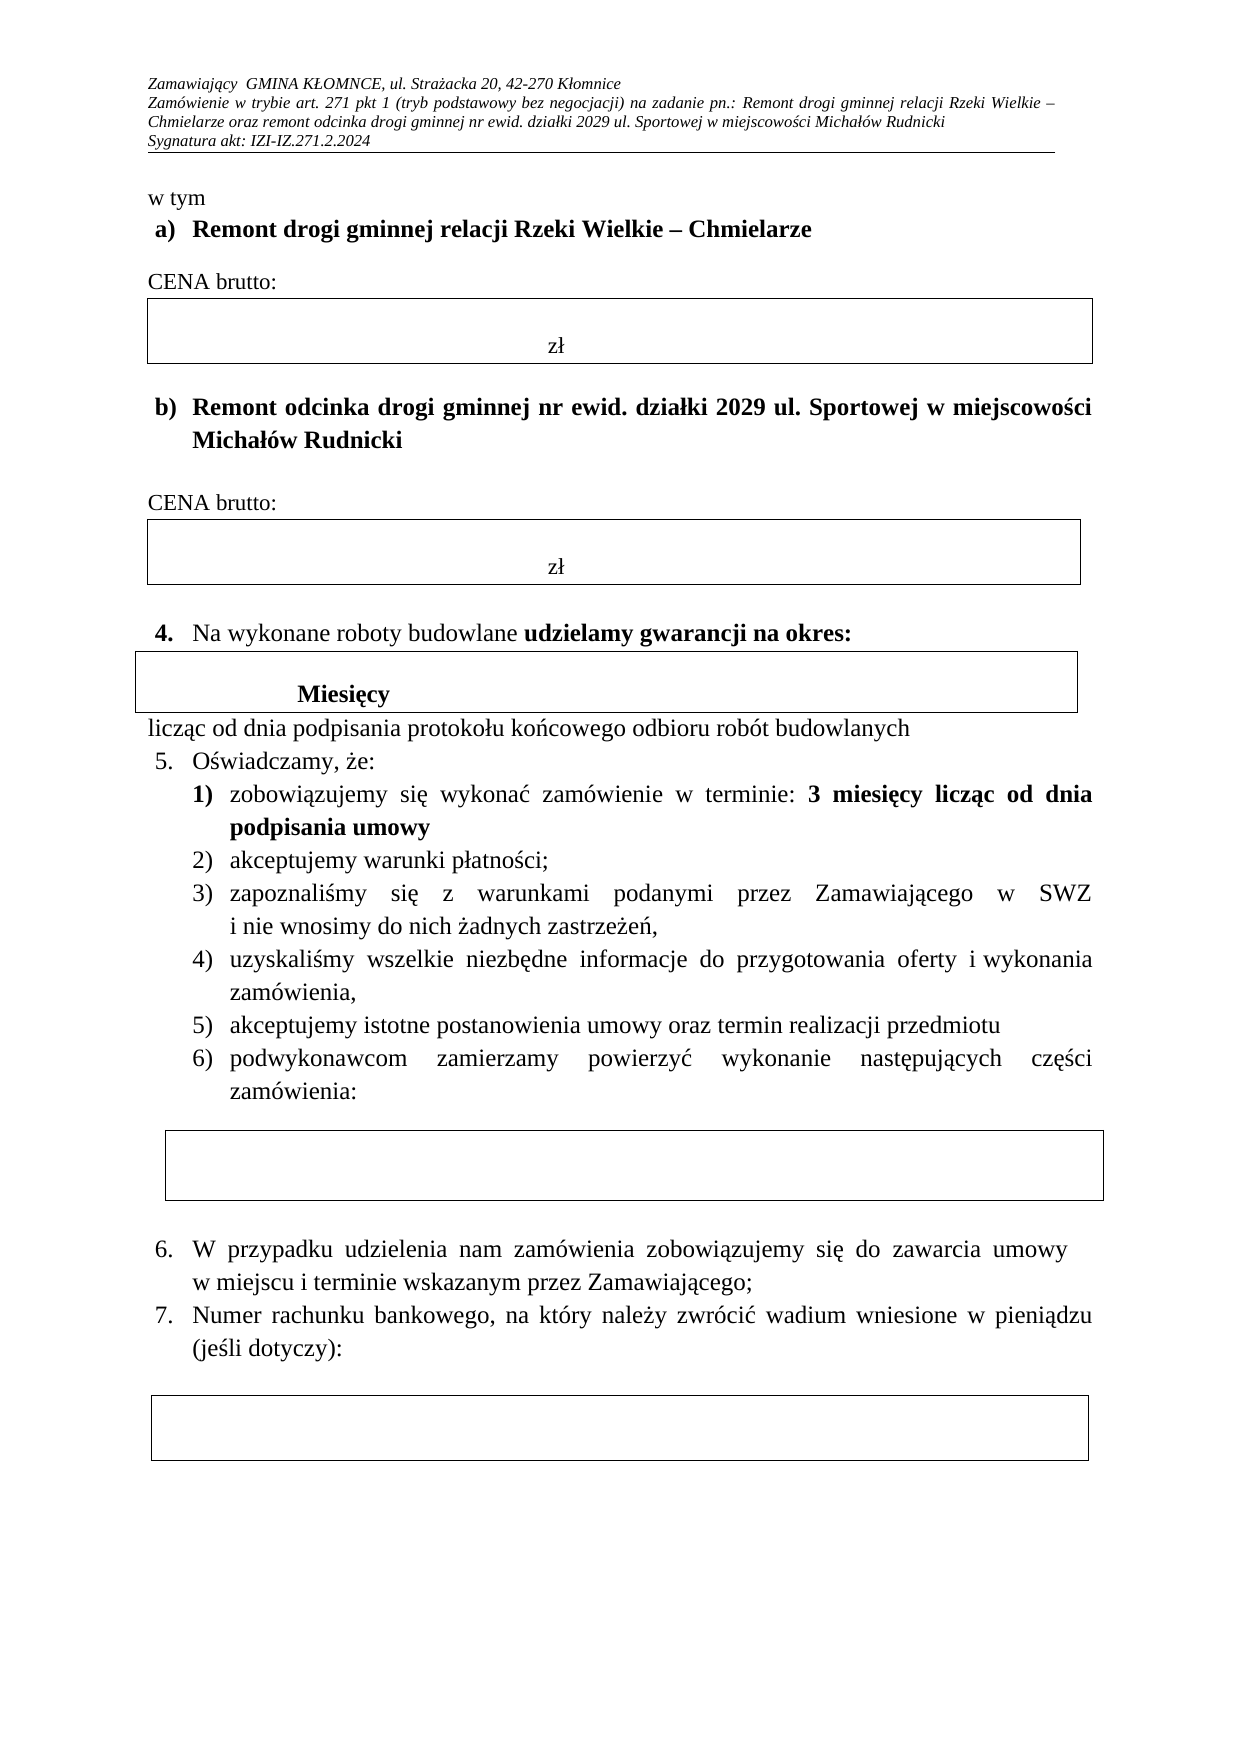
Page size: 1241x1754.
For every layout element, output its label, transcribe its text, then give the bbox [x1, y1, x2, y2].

list akceptujemy istotne postanowienia umowy oraz termin realizacji przedmiotu [192, 1010, 1093, 1039]
list W przypadku udzielenia nam zamówienia zobowiązujemy się do zawarcia umowy w miejscu i terminie wskazanym przez Zamawiającego; [154, 1234, 1093, 1295]
text CENA brutto: [148, 489, 1086, 515]
list podwykonawcom zamierzamy powierzyć wykonanie następujących części zamówienia: [192, 1043, 1093, 1105]
list zapoznaliśmy się z warunkami podanymi przez Zamawiającego w SWZ i nie wnosimy do nich żadnych zastrzeżeń, [192, 878, 1093, 939]
list Na wykonane roboty budowlane udzielamy gwarancji na okres: [154, 618, 1093, 646]
text CENA brutto: [148, 268, 1086, 294]
table_header [152, 1396, 1088, 1460]
table_header zł [148, 299, 1092, 363]
table_header [166, 1131, 1103, 1199]
text w tym [148, 184, 1093, 210]
list uzyskaliśmy wszelkie niezbędne informacje do przygotowania oferty i wykonania zamówienia, [192, 944, 1093, 1006]
table_header Miesięcy [136, 652, 1077, 712]
text licząc od dnia podpisania protokołu końcowego odbioru robót budowlanych [148, 713, 1093, 741]
list Oświadczamy, że: [154, 746, 1093, 774]
list Remont drogi gminnej relacji Rzeki Wielkie – Chmielarze [154, 214, 1093, 243]
list Numer rachunku bankowego, na który należy zwrócić wadium wniesione w pieniądzu (jeśli dotyczy): [154, 1300, 1093, 1361]
list Remont odcinka drogi gminnej nr ewid. działki 2029 ul. Sportowej w miejscowości Michałów Rudnicki [154, 392, 1093, 454]
list akceptujemy warunki płatności; [192, 845, 1093, 873]
list zobowiązujemy się wykonać zamówienie w terminie: 3 miesięcy licząc od dnia podpisania umowy [192, 779, 1093, 841]
table_header zł [148, 520, 1080, 584]
